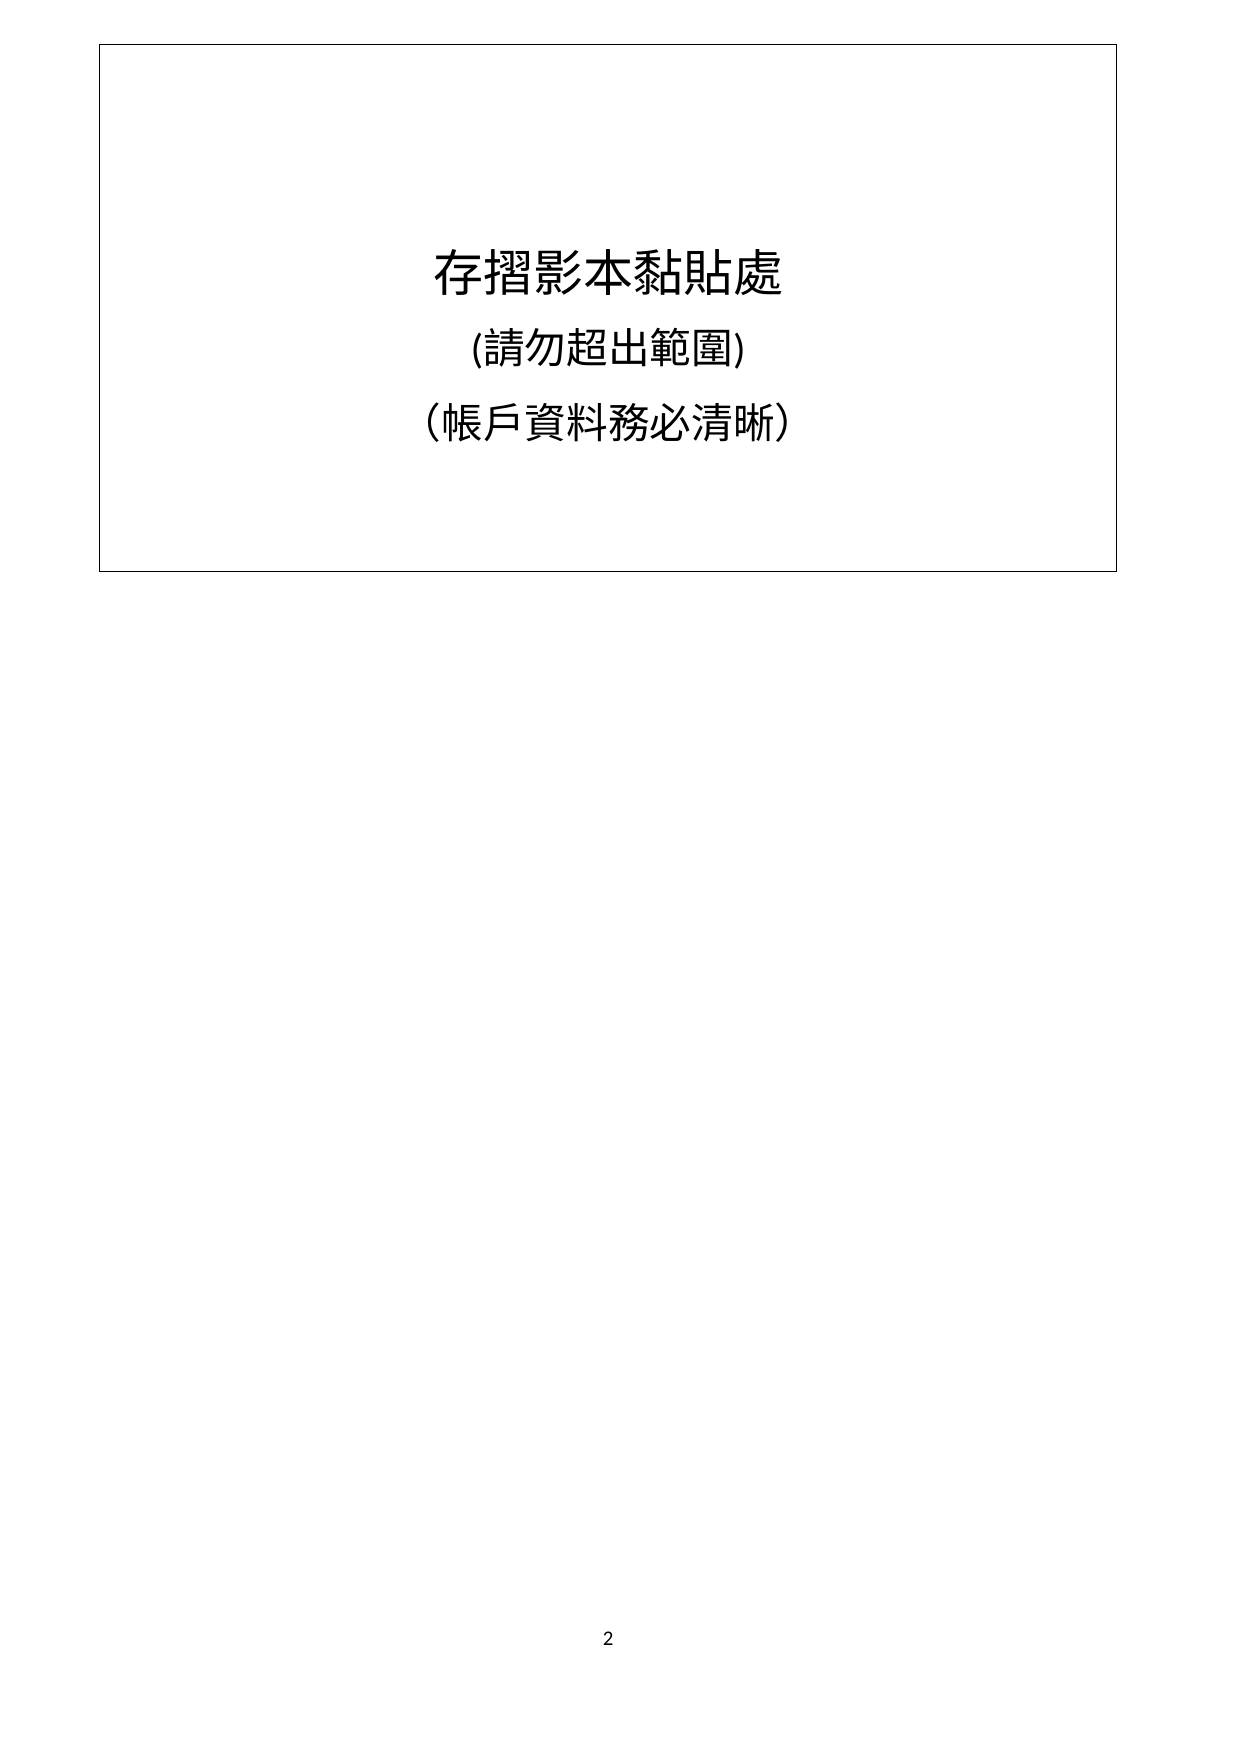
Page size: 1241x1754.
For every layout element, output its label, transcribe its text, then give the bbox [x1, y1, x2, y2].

table_header 存摺影本黏貼處 (請勿超出範圍) （帳戶資料務必清晰） [100, 45, 1116, 571]
